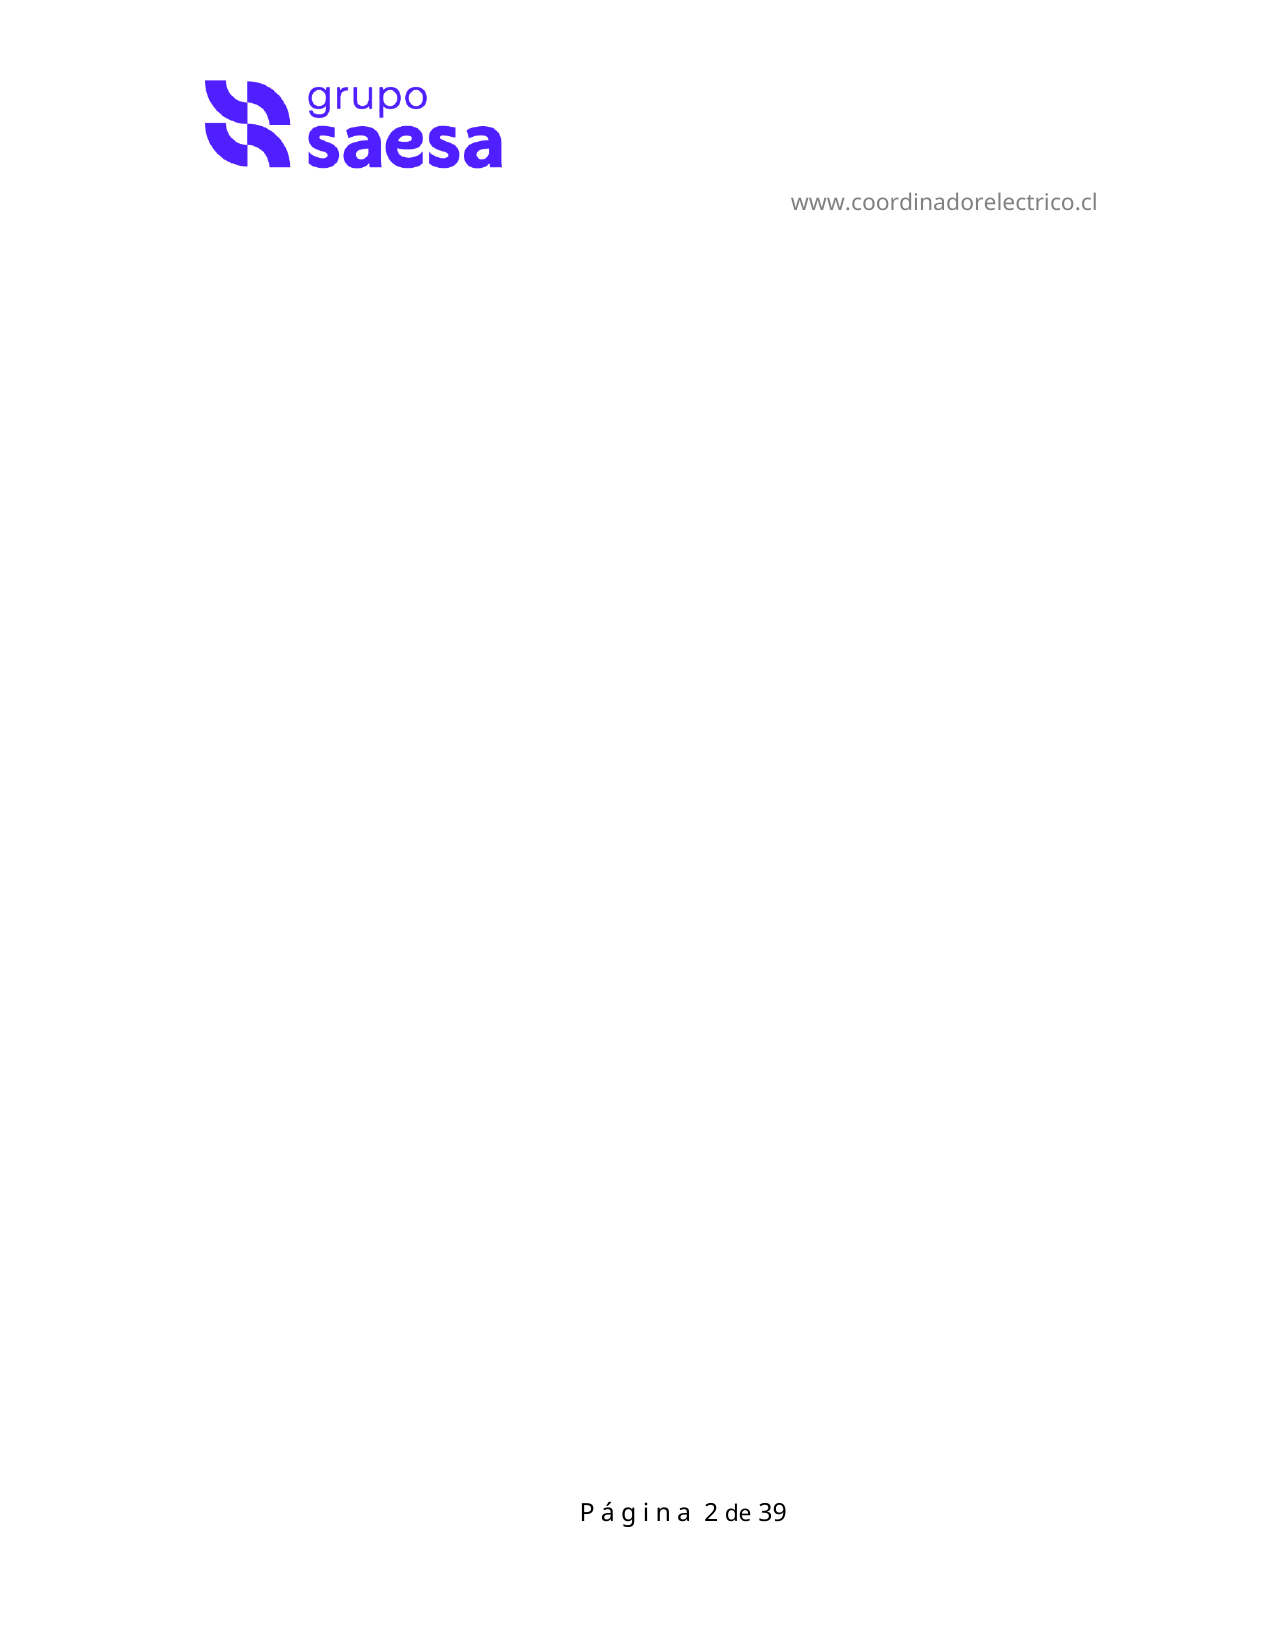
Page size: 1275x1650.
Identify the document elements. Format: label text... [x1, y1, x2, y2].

text www.coordinadorelectrico.cl [295, 186, 1098, 217]
